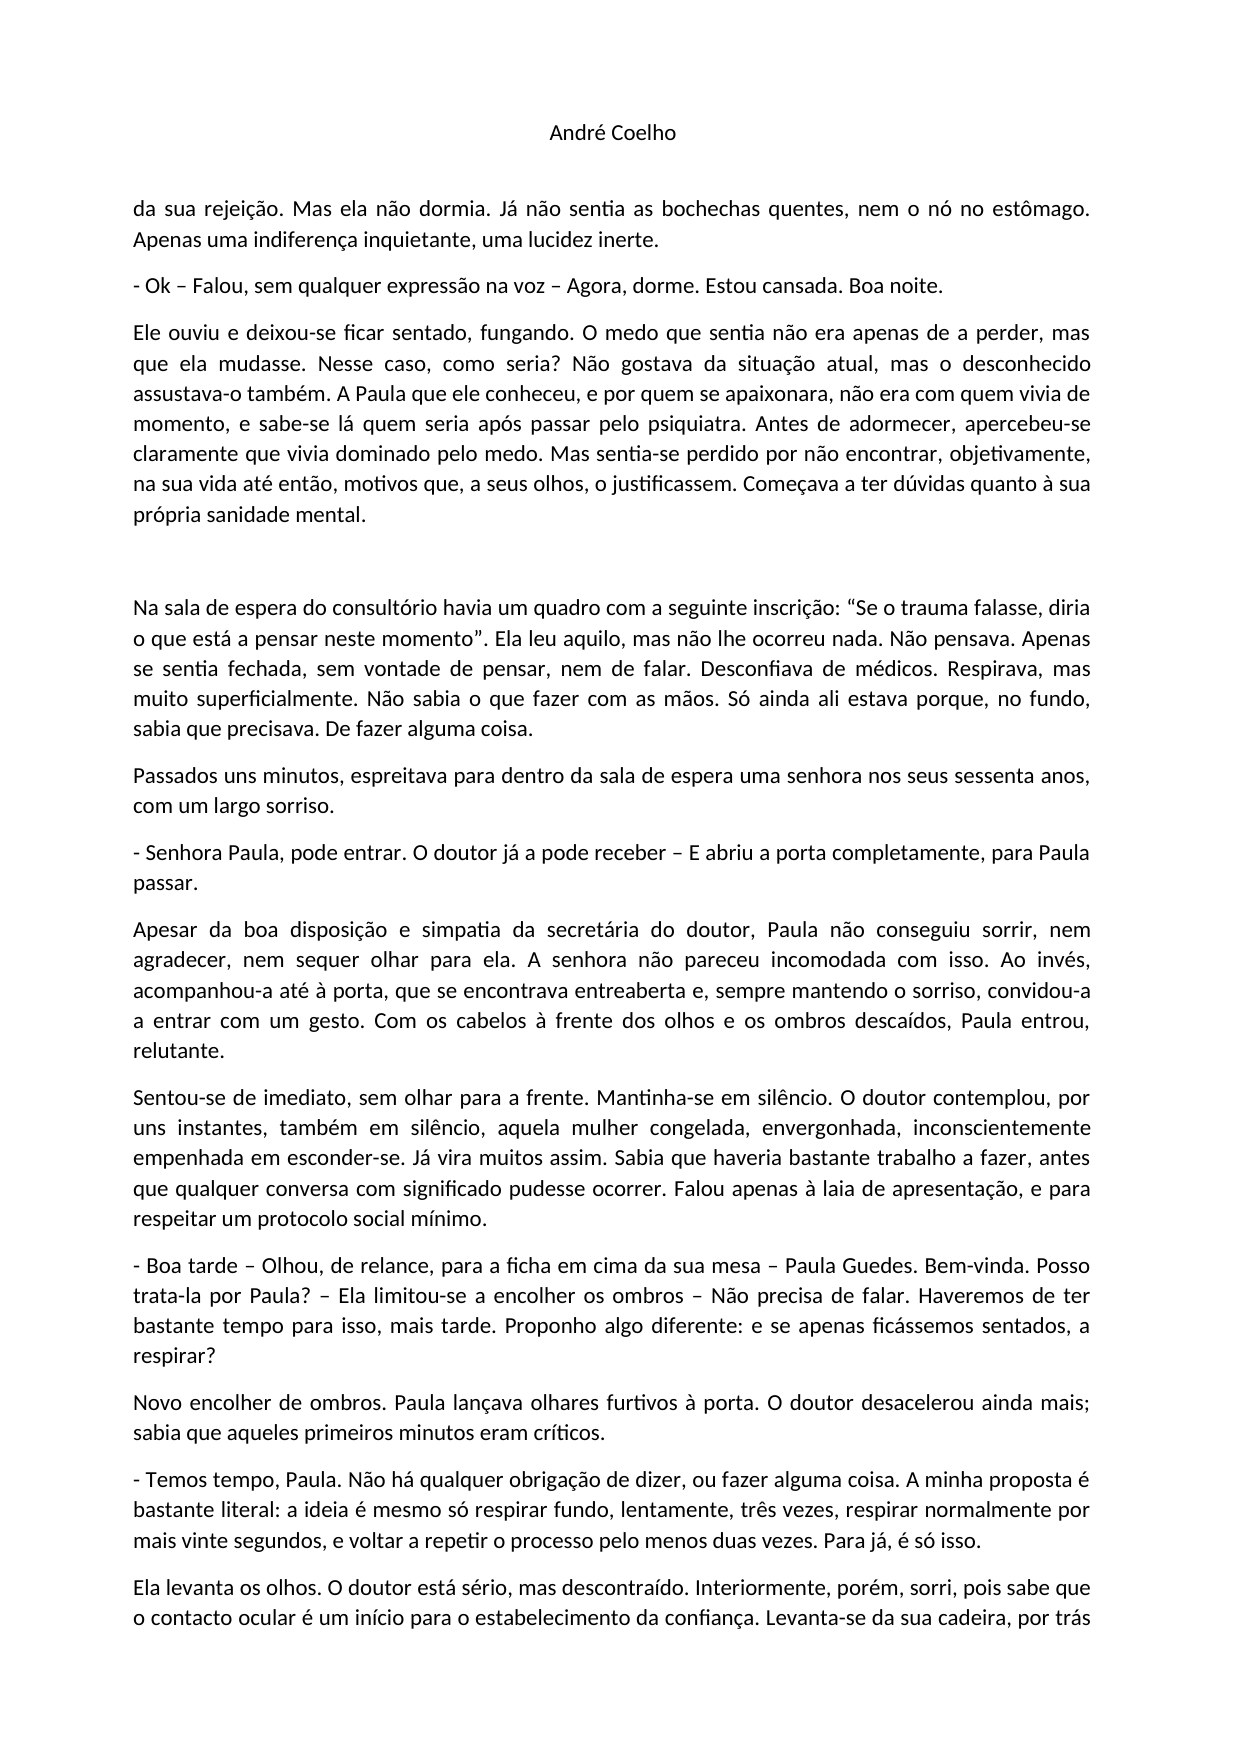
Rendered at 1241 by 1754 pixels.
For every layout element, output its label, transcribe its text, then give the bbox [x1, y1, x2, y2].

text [133, 1573, 1093, 1631]
text - Senhora Paula, pode entrar. O doutor já a pode receber – E abriu a porta completamente, para Paula passar. [133, 838, 1093, 896]
text Passados uns minutos, espreitava para dentro da sala de espera uma senhora nos seus sessenta anos, com um largo sorriso. [133, 761, 1093, 819]
text Na sala de espera do consultório havia um quadro com a seguinte inscrição: “Se o trauma falasse, diria o que está a pensar neste momento”. Ela leu aquilo, mas não lhe ocorreu nada. Não pensava. Apenas se sentia fechada, sem vontade de pensar, nem de falar. Desconfiava de médicos. Respirava, mas muito superficialmente. Não sabia o que fazer com as mãos. Só ainda ali estava porque, no fundo, sabia que precisava. De fazer alguma coisa. [133, 593, 1093, 742]
text Apesar da boa disposição e simpatia da secretária do doutor, Paula não conseguiu sorrir, nem agradecer, nem sequer olhar para ela. A senhora não pareceu incomodada com isso. Ao invés, acompanhou-a até à porta, que se encontrava entreaberta e, sempre mantendo o sorriso, convidou-a a entrar com um gesto. Com os cabelos à frente dos olhos e os ombros descaídos, Paula entrou, relutante. [133, 915, 1093, 1064]
text Sentou-se de imediato, sem olhar para a frente. Mantinha-se em silêncio. O doutor contemplou, por uns instantes, também em silêncio, aquela mulher congelada, envergonhada, inconscientemente empenhada em esconder-se. Já vira muitos assim. Sabia que haveria bastante trabalho a fazer, antes que qualquer conversa com significado pudesse ocorrer. Falou apenas à laia de apresentação, e para respeitar um protocolo social mínimo. [133, 1083, 1093, 1232]
text Ele ouviu e deixou-se ficar sentado, fungando. O medo que sentia não era apenas de a perder, mas que ela mudasse. Nesse caso, como seria? Não gostava da situação atual, mas o desconhecido assustava-o também. A Paula que ele conheceu, e por quem se apaixonara, não era com quem vivia de momento, e sabe-se lá quem seria após passar pelo psiquiatra. Antes de adormecer, apercebeu-se claramente que vivia dominado pelo medo. Mas sentia-se perdido por não encontrar, objetivamente, na sua vida até então, motivos que, a seus olhos, o justificassem. Começava a ter dúvidas quanto à sua própria sanidade mental. [133, 318, 1093, 528]
text - Temos tempo, Paula. Não há qualquer obrigação de dizer, ou fazer alguma coisa. A minha proposta é bastante literal: a ideia é mesmo só respirar fundo, lentamente, três vezes, respirar normalmente por mais vinte segundos, e voltar a repetir o processo pelo menos duas vezes. Para já, é só isso. [133, 1465, 1093, 1554]
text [133, 194, 1093, 253]
text Novo encolher de ombros. Paula lançava olhares furtivos à porta. O doutor desacelerou ainda mais; sabia que aqueles primeiros minutos eram críticos. [133, 1388, 1093, 1446]
text - Boa tarde – Olhou, de relance, para a ficha em cima da sua mesa – Paula Guedes. Bem-vinda. Posso trata-la por Paula? – Ela limitou-se a encolher os ombros – Não precisa de falar. Haveremos de ter bastante tempo para isso, mais tarde. Proponho algo diferente: e se apenas ficássemos sentados, a respirar? [133, 1251, 1093, 1369]
text - Ok – Falou, sem qualquer expressão na voz – Agora, dorme. Estou cansada. Boa noite. [133, 272, 1093, 299]
